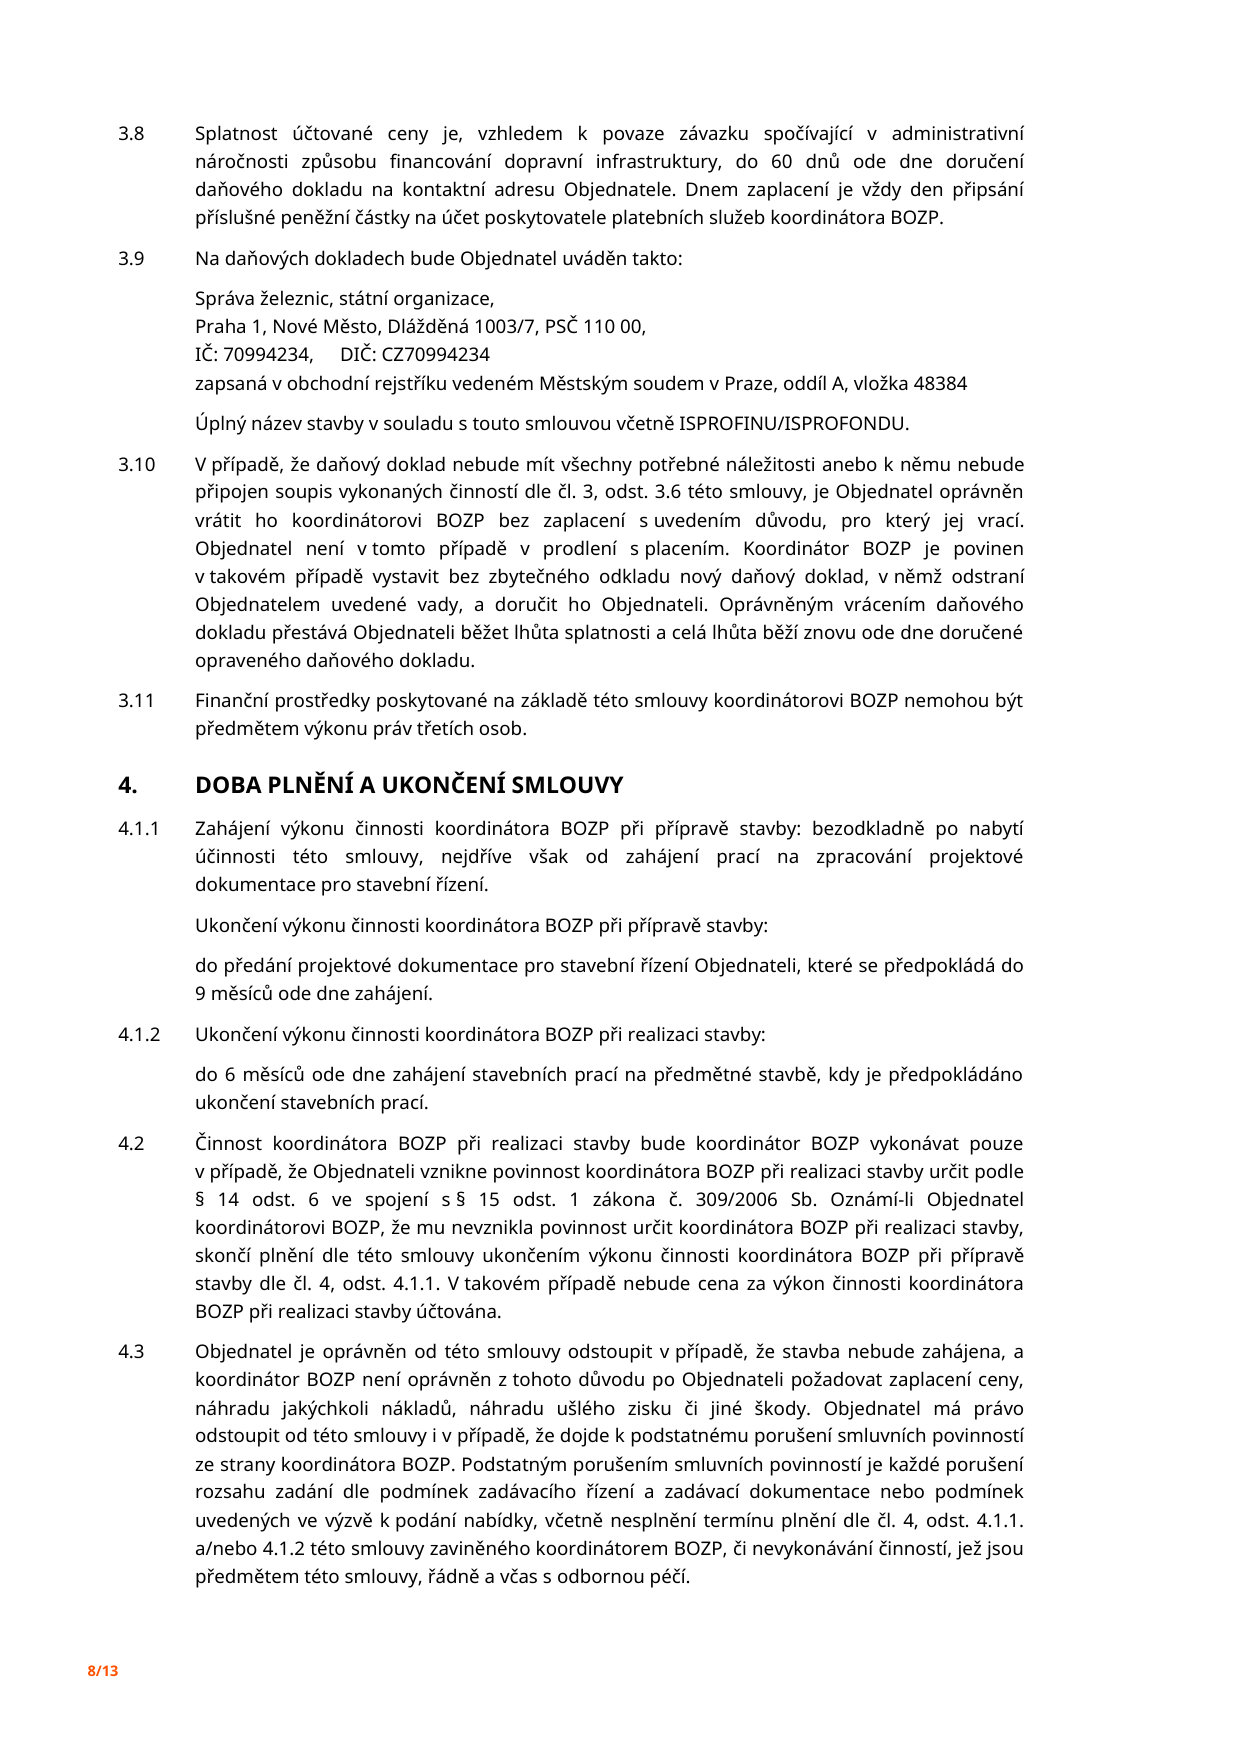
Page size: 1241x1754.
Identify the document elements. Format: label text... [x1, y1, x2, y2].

text Úplný název stavby v souladu s touto smlouvou včetně ISPROFINU/ISPROFONDU. [177, 410, 1024, 436]
text Splatnost účtované ceny je, vzhledem k povaze závazku spočívající v administrativní náročnosti způsobu financování dopravní infrastruktury, do 60 dnů ode dne doručení daňového dokladu na kontaktní adresu Objednatele. Dnem zaplacení je vždy den připsání příslušné peněžní částky na účet poskytovatele platebních služeb koordinátora BOZP. [118, 121, 1024, 230]
text Finanční prostředky poskytované na základě této smlouvy koordinátorovi BOZP nemohou být předmětem výkonu práv třetích osob. [118, 687, 1024, 741]
text V případě, že daňový doklad nebude mít všechny potřebné náležitosti anebo k němu nebude připojen soupis vykonaných činností dle čl. 3, odst. 3.6 této smlouvy, je Objednatel oprávněn vrátit ho koordinátorovi BOZP bez zaplacení s uvedením důvodu, pro který jej vrací. Objednatel není v tomto případě v prodlení s placením. Koordinátor BOZP je povinen v takovém případě vystavit bez zbytečného odkladu nový daňový doklad, v němž odstraní Objednatelem uvedené vady, a doručit ho Objednateli. Oprávněným vrácením daňového dokladu přestává Objednateli běžet lhůta splatnosti a celá lhůta běží znovu ode dne doručené opraveného daňového dokladu. [118, 451, 1024, 672]
text IČ: 70994234, DIČ: CZ70994234 [177, 342, 1024, 367]
text zapsaná v obchodní rejstříku vedeném Městským soudem v Praze, oddíl A, vložka 48384 [192, 370, 1024, 395]
text Zahájení výkonu činnosti koordinátora BOZP při přípravě stavby: bezodkladně po nabytí účinnosti této smlouvy, nejdříve však od zahájení prací na zpracování projektové dokumentace pro stavební řízení. [118, 815, 1024, 897]
text Praha 1, Nové Město, Dlážděná 1003/7, PSČ 110 00, [177, 314, 1024, 339]
text Správa železnic, státní organizace, [177, 286, 1024, 311]
text Ukončení výkonu činnosti koordinátora BOZP při přípravě stavby: [195, 912, 1024, 937]
text DOBA PLNĚNÍ A UKONČENÍ SMLOUVY [118, 768, 1024, 800]
list do 6 měsíců ode dne zahájení stavebních prací na předmětné stavbě, kdy je předpokládáno ukončení stavebních prací. [195, 1062, 1024, 1115]
text Ukončení výkonu činnosti koordinátora BOZP při realizaci stavby: [118, 1021, 1024, 1047]
text Na daňových dokladech bude Objednatel uváděn takto: [118, 245, 1024, 271]
text Činnost koordinátora BOZP při realizaci stavby bude koordinátor BOZP vykonávat pouze v případě, že Objednateli vznikne povinnost koordinátora BOZP při realizaci stavby určit podle § 14 odst. 6 ve spojení s § 15 odst. 1 zákona č. 309/2006 Sb. Oznámí-li Objednatel koordinátorovi BOZP, že mu nevznikla povinnost určit koordinátora BOZP při realizaci stavby, skončí plnění dle této smlouvy ukončením výkonu činnosti koordinátora BOZP při přípravě stavby dle čl. 4, odst. 4.1.1. V takovém případě nebude cena za výkon činnosti koordinátora BOZP při realizaci stavby účtována. [118, 1130, 1024, 1324]
text do předání projektové dokumentace pro stavební řízení Objednateli, které se předpokládá do 9 měsíců ode dne zahájení. [195, 952, 1024, 1006]
text Objednatel je oprávněn od této smlouvy odstoupit v případě, že stavba nebude zahájena, a koordinátor BOZP není oprávněn z tohoto důvodu po Objednateli požadovat zaplacení ceny, náhradu jakýchkoli nákladů, náhradu ušlého zisku či jiné škody. Objednatel má právo odstoupit od této smlouvy i v případě, že dojde k podstatnému porušení smluvních povinností ze strany koordinátora BOZP. Podstatným porušením smluvních povinností je každé porušení rozsahu zadání dle podmínek zadávacího řízení a zadávací dokumentace nebo podmínek uvedených ve výzvě k podání nabídky, včetně nesplnění termínu plnění dle čl. 4, odst. 4.1.1. a/nebo 4.1.2 této smlouvy zaviněného koordinátorem BOZP, či nevykonávání činností, jež jsou předmětem této smlouvy, řádně a včas s odbornou péčí. [118, 1339, 1024, 1588]
